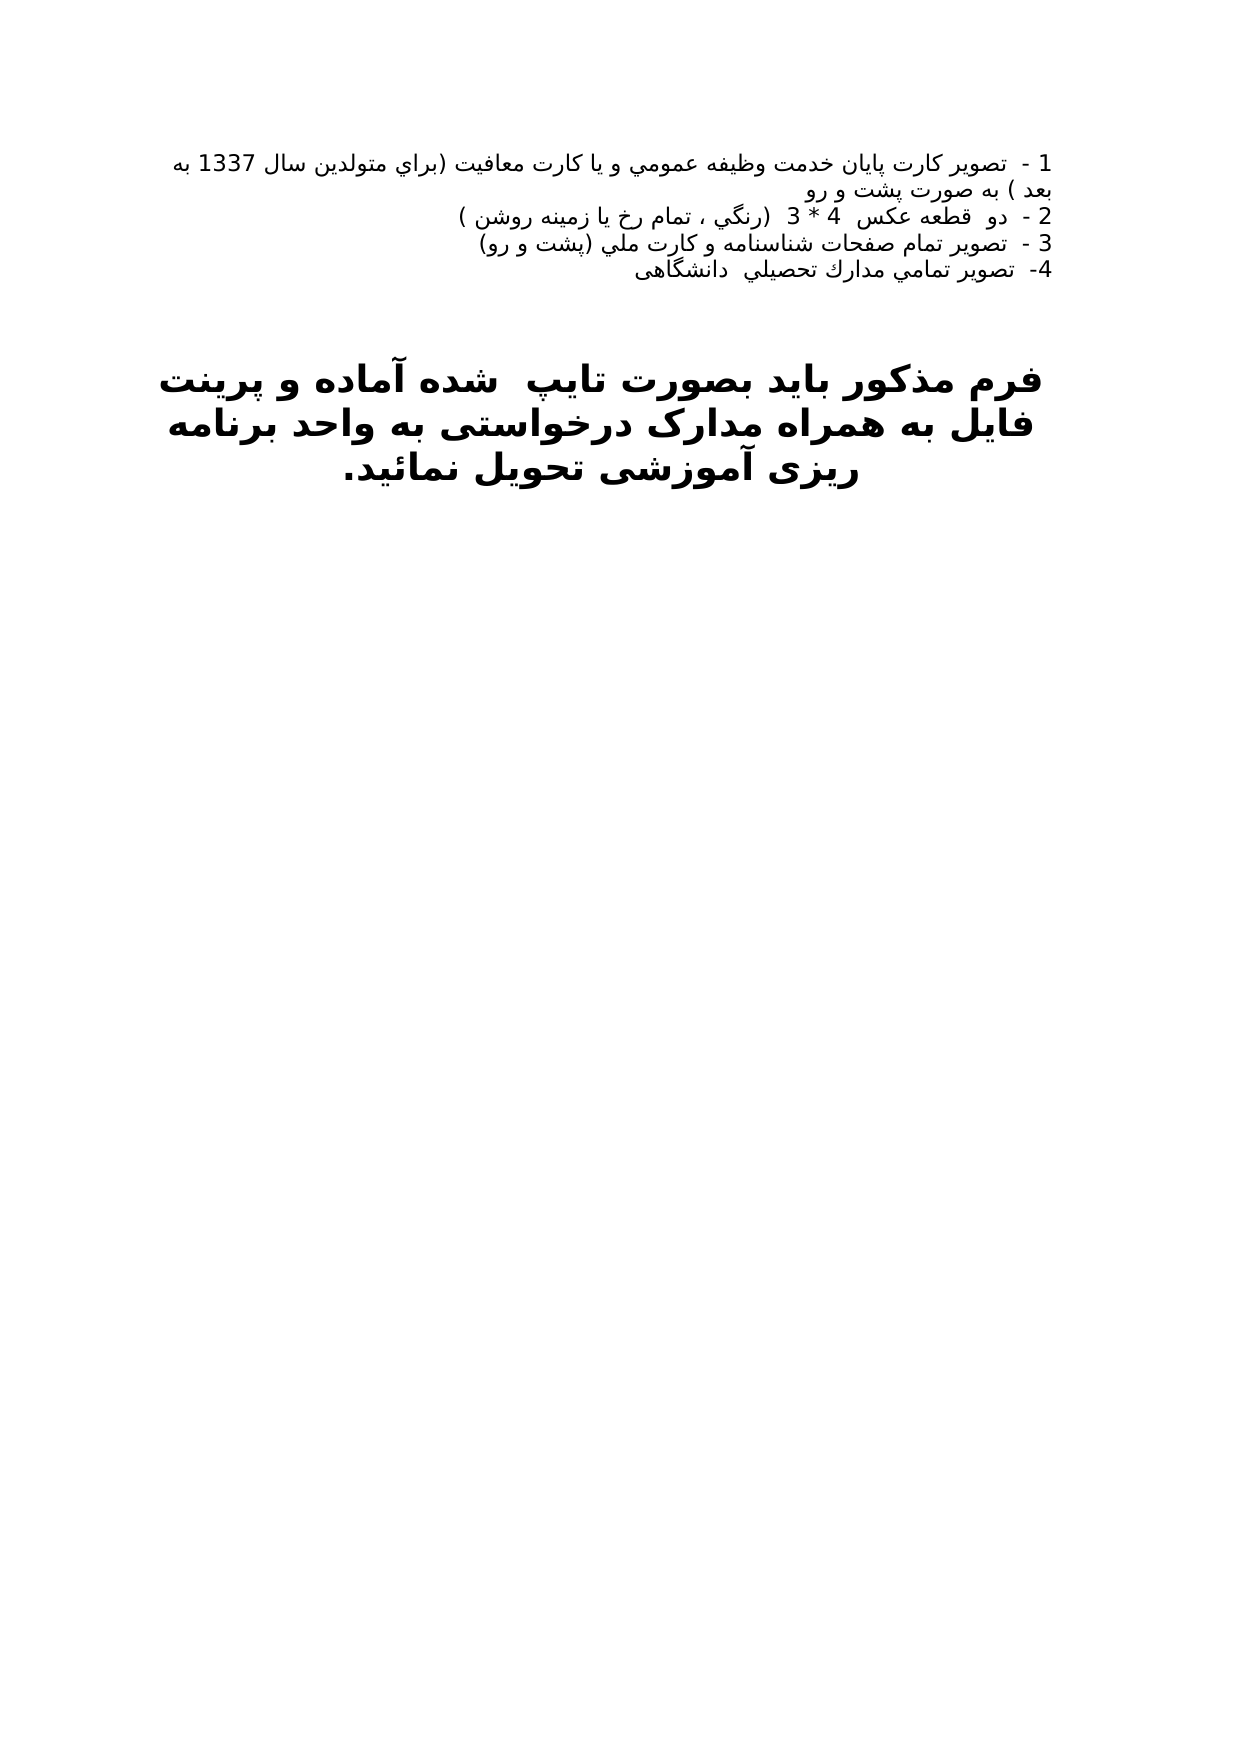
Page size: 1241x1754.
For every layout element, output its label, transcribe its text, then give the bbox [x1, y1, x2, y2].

text 3 - تصوير تمام صفحات شناسنامه و كارت ملي (پشت و رو) [150, 230, 1053, 257]
text 4- تصوير تمامي مدارك تحصيلي دانشگاهی [150, 257, 1053, 283]
text 1 - تصوير كارت پايان خدمت وظيفه عمومي و يا كارت معافيت (براي متولدين سال 1337 به بعد ) به صورت پشت و رو [150, 150, 1053, 203]
text 2 - دو قطعه عكس 4 * 3 (رنگي ، تمام رخ يا زمينه روشن ) [150, 203, 1053, 230]
text فرم مذکور باید بصورت تایپ شده آماده و پرینت فایل به همراه مدارک درخواستی به واحد برنامه ریزی آموزشی تحویل نمائید. [150, 358, 1053, 489]
